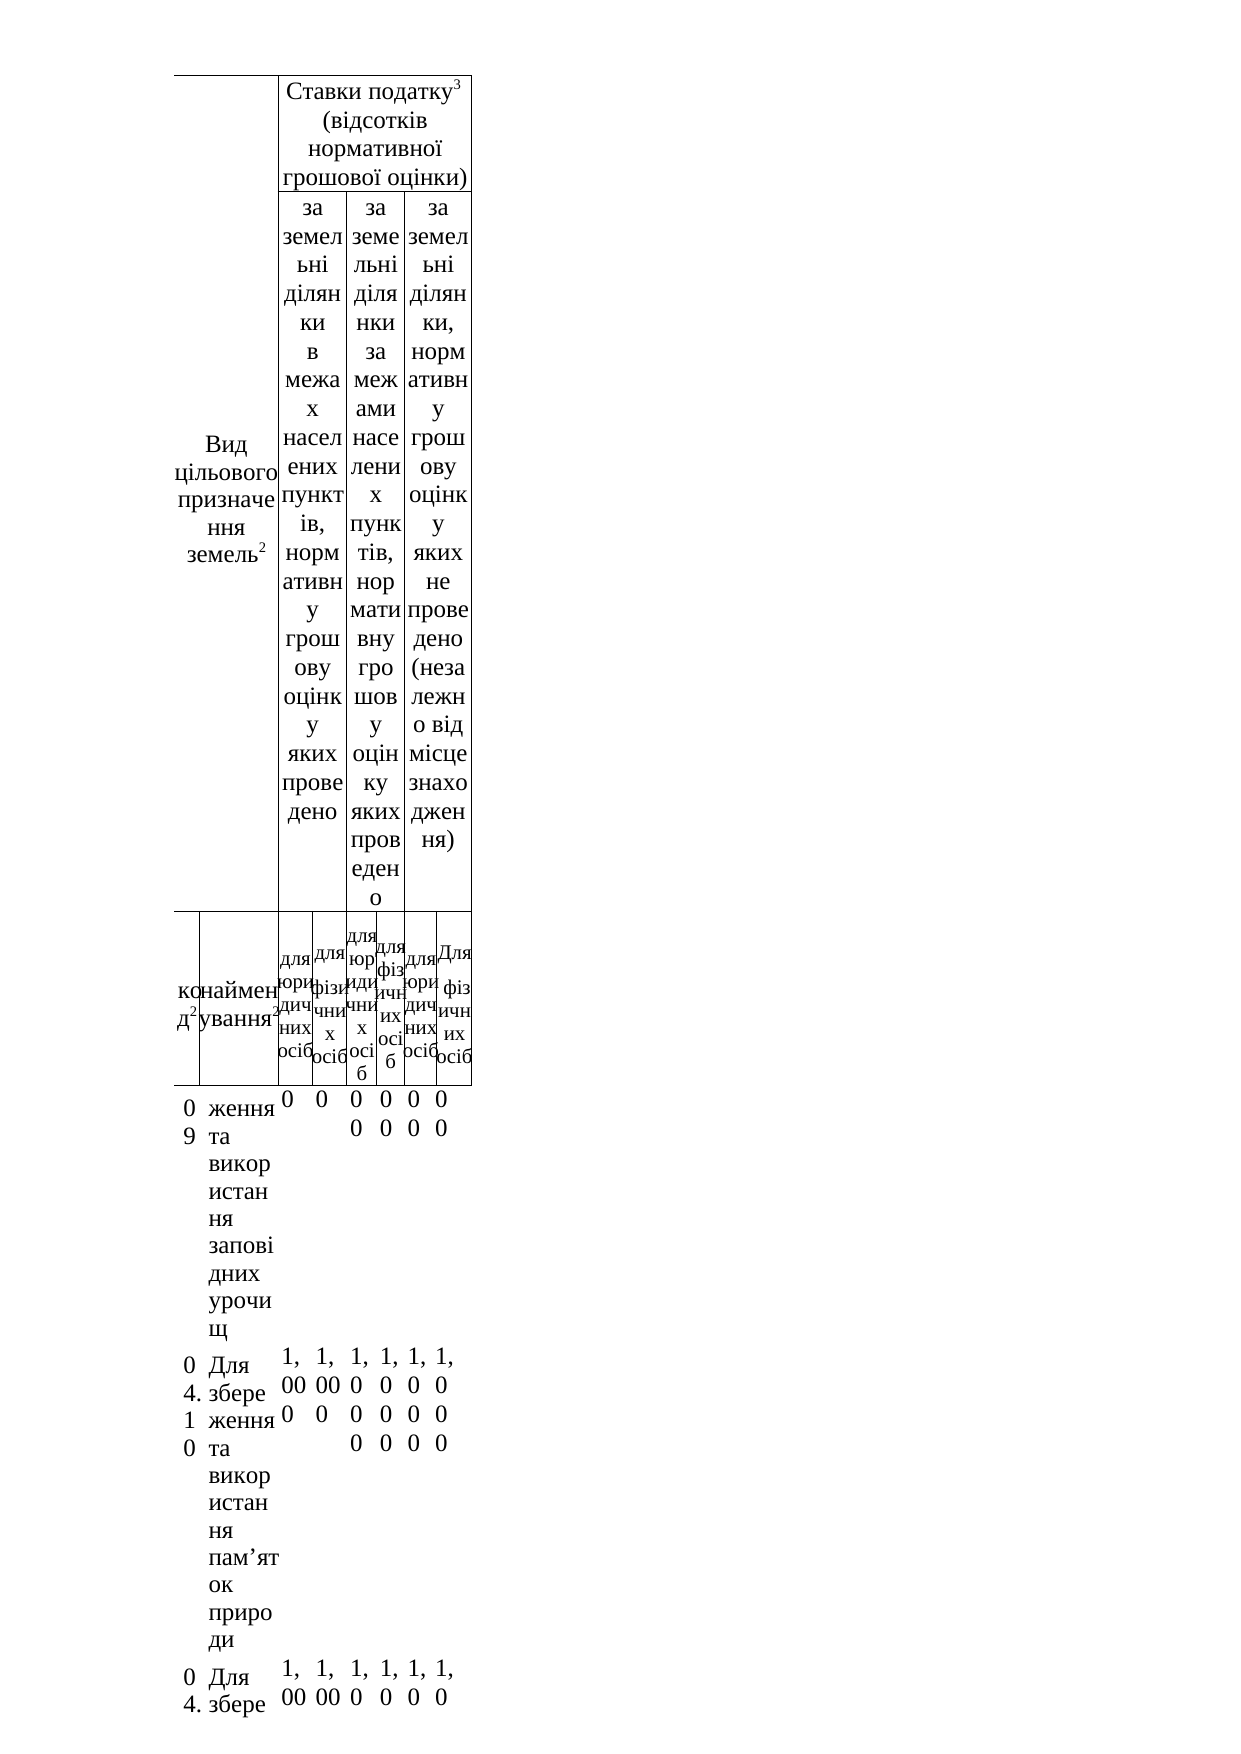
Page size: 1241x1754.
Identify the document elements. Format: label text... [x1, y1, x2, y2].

table_cell 1,000 [432, 1341, 460, 1653]
table_cell для юридичних осіб [279, 912, 312, 1084]
table_cell за земельні ділянки в межах населених пунктів, нормативну грошову оцінку яких проведено [279, 192, 346, 911]
table_cell 04.09 [174, 1086, 199, 1341]
table_cell 1,000 [347, 1086, 377, 1341]
table_cell Для збереження та використання пам’яток природи [199, 1341, 278, 1653]
table_cell 1,000 [404, 1086, 432, 1341]
table_cell 1,000 [404, 1653, 432, 1718]
table_cell 1,000 [404, 1341, 432, 1653]
table_cell за земельні ділянки за межами населених пунктів, нормативну грошову оцінку яких проведено [347, 192, 404, 911]
table_cell Для фізичних осіб [437, 912, 471, 1084]
table_cell 1,000 [313, 1341, 347, 1653]
table_cell Для збереження та використання заповідних урочищ [199, 1086, 278, 1341]
table_cell найменування2 [200, 912, 278, 1084]
table_cell 1,000 [432, 1086, 460, 1341]
table_cell для юридичних осіб [347, 912, 376, 1084]
table_cell 1,000 [347, 1341, 377, 1653]
table_header Ставки податку3 (відсотків нормативної грошової оцінки) [279, 76, 471, 191]
table_cell для фізичних осіб [377, 912, 404, 1084]
table_cell за земельні ділянки, нормативну грошову оцінку яких не проведено (незалежно від місцезнаходження) [405, 192, 471, 911]
table_cell 1,000 [347, 1653, 377, 1718]
table_cell 04.11 [174, 1653, 199, 1718]
table_cell код2 [174, 912, 199, 1084]
table_cell 1,000 [377, 1653, 404, 1718]
table_cell 1,000 [278, 1086, 312, 1341]
table_cell для фізичних осіб [313, 912, 346, 1084]
table_cell 1,000 [377, 1341, 404, 1653]
table_cell 1,000 [278, 1341, 312, 1653]
table_cell для юридичних осіб [405, 912, 436, 1084]
table_header Вид цільового призначення земель2 [174, 76, 278, 911]
table_cell 1,000 [313, 1086, 347, 1341]
table_cell 1,000 [313, 1653, 347, 1718]
table_cell 1,000 [377, 1086, 404, 1341]
table_cell 1,000 [432, 1653, 460, 1718]
table_cell 1,000 [278, 1653, 312, 1718]
table_cell Для збереження та використання регіональних ландшафтних парків [199, 1653, 278, 1718]
table_cell 04.10 [174, 1341, 199, 1653]
